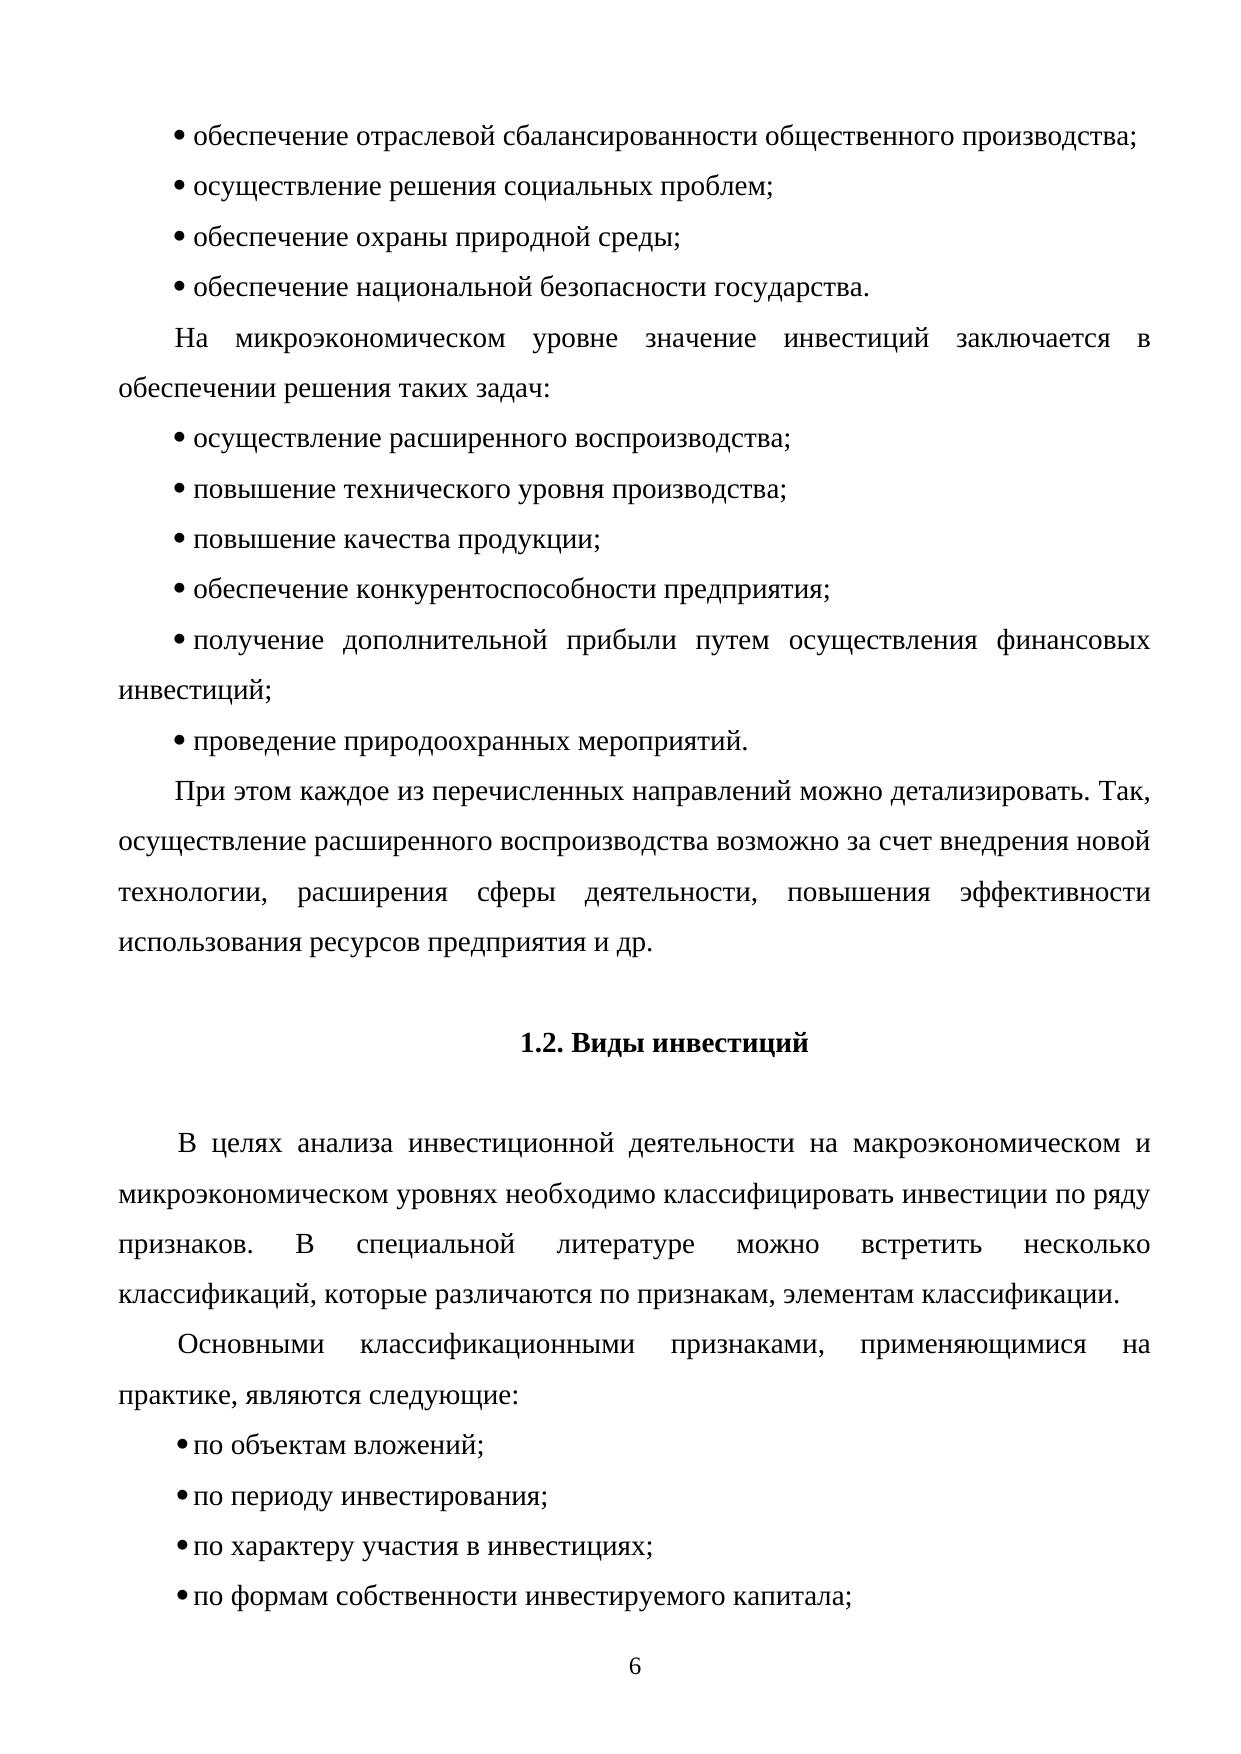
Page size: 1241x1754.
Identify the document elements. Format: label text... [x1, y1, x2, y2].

list повышение качества продукции; [118, 521, 1152, 555]
list обеспечение конкурентоспособности предприятия; [118, 572, 1152, 605]
list по характеру участия в инвестициях; [118, 1528, 1152, 1562]
text На микроэкономическом уровне значение инвестиций заключается в обеспечении решения таких задач: [118, 320, 1152, 404]
list осуществление решения социальных проблем; [118, 168, 1152, 202]
text При этом каждое из перечисленных направлений можно детализировать. Так, осуществление расширенного воспроизводства возможно за счет внедрения новой технологии, расширения сферы деятельности, повышения эффективности использования ресурсов предприятия и др. [118, 773, 1152, 958]
list осуществление расширенного воспроизводства; [118, 420, 1152, 454]
text В целях анализа инвестиционной деятельности на макроэкономическом и микроэкономическом уровнях необходимо классифицировать инвестиции по ряду признаков. В специальной литературе можно встретить несколько классификаций, которые различаются по признакам, элементам классификации. [118, 1125, 1152, 1310]
list по периоду инвестирования; [118, 1478, 1152, 1511]
list по объектам вложений; [118, 1427, 1152, 1461]
text 1.2. Виды инвестиций [177, 1025, 1152, 1058]
list обеспечение охраны природной среды; [118, 219, 1152, 253]
list повышение технического уровня производства; [118, 471, 1152, 504]
list по формам собственности инвестируемого капитала; [118, 1578, 1152, 1612]
list получение дополнительной прибыли путем осуществления финансовых инвестиций; [118, 622, 1152, 706]
list обеспечение отраслевой сбалансированности общественного производства; [118, 118, 1152, 152]
list проведение природоохранных мероприятий. [118, 723, 1152, 756]
text Основными классификационными признаками, применяющимися на практике, являются следующие: [118, 1327, 1152, 1411]
list обеспечение национальной безопасности государства. [118, 269, 1152, 303]
